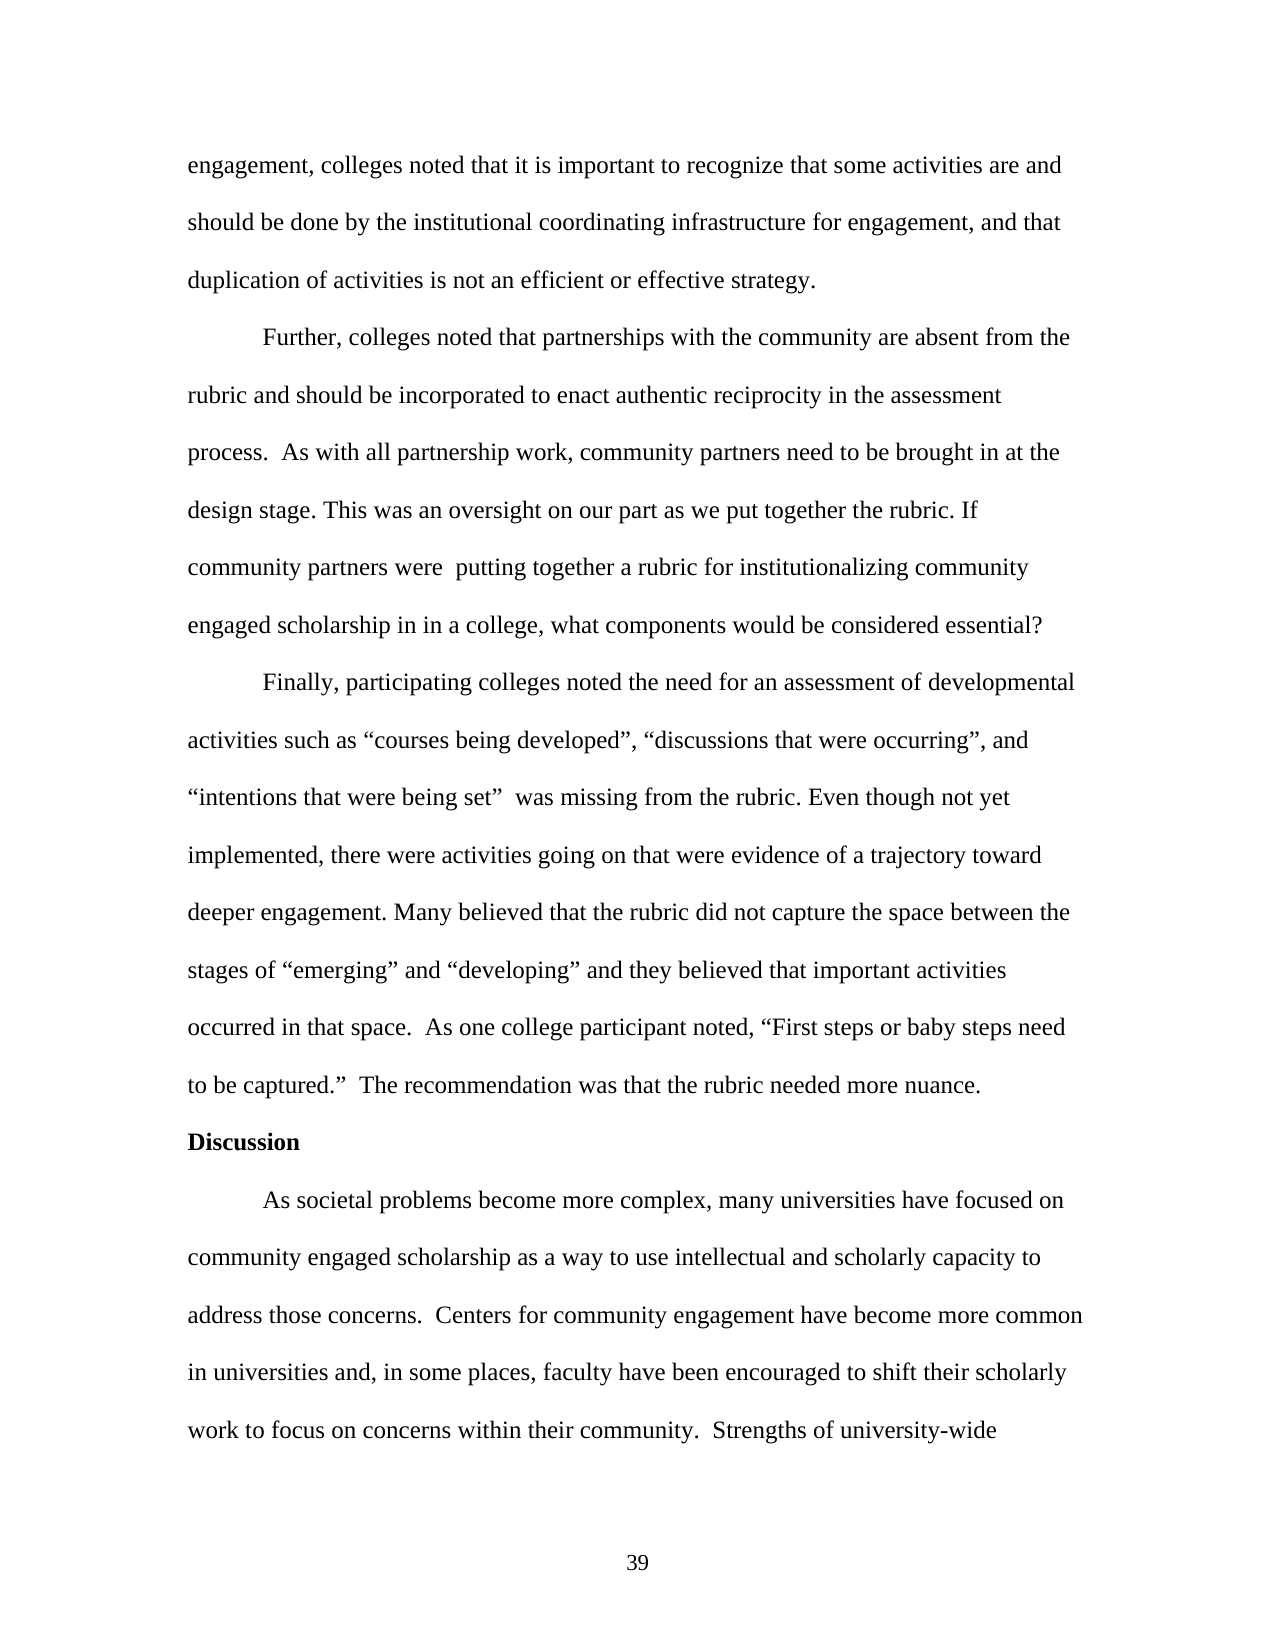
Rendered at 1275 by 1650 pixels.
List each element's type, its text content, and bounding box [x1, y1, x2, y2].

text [187, 1185, 1087, 1444]
text Finally, participating colleges noted the need for an assessment of developmental activities such as “courses being developed”, “discussions that were occurring”, and “intentions that were being set” was missing from the rubric. Even though not yet implemented, there were activities going on that were evidence of a trajectory toward deeper engagement. Many believed that the rubric did not capture the space between the stages of “emerging” and “developing” and they believed that important activities occurred in that space. As one college participant noted, “First steps or baby steps need to be captured.” The recommendation was that the rubric needed more nuance. [187, 667, 1087, 1099]
text Discussion [187, 1127, 1087, 1156]
text Further, colleges noted that partnerships with the community are absent from the rubric and should be incorporated to enact authentic reciprocity in the assessment process. As with all partnership work, community partners need to be brought in at the design stage. This was an oversight on our part as we put together the rubric. If community partners were putting together a rubric for institutionalizing community engaged scholarship in in a college, what components would be considered essential? [187, 322, 1087, 639]
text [187, 150, 1087, 294]
